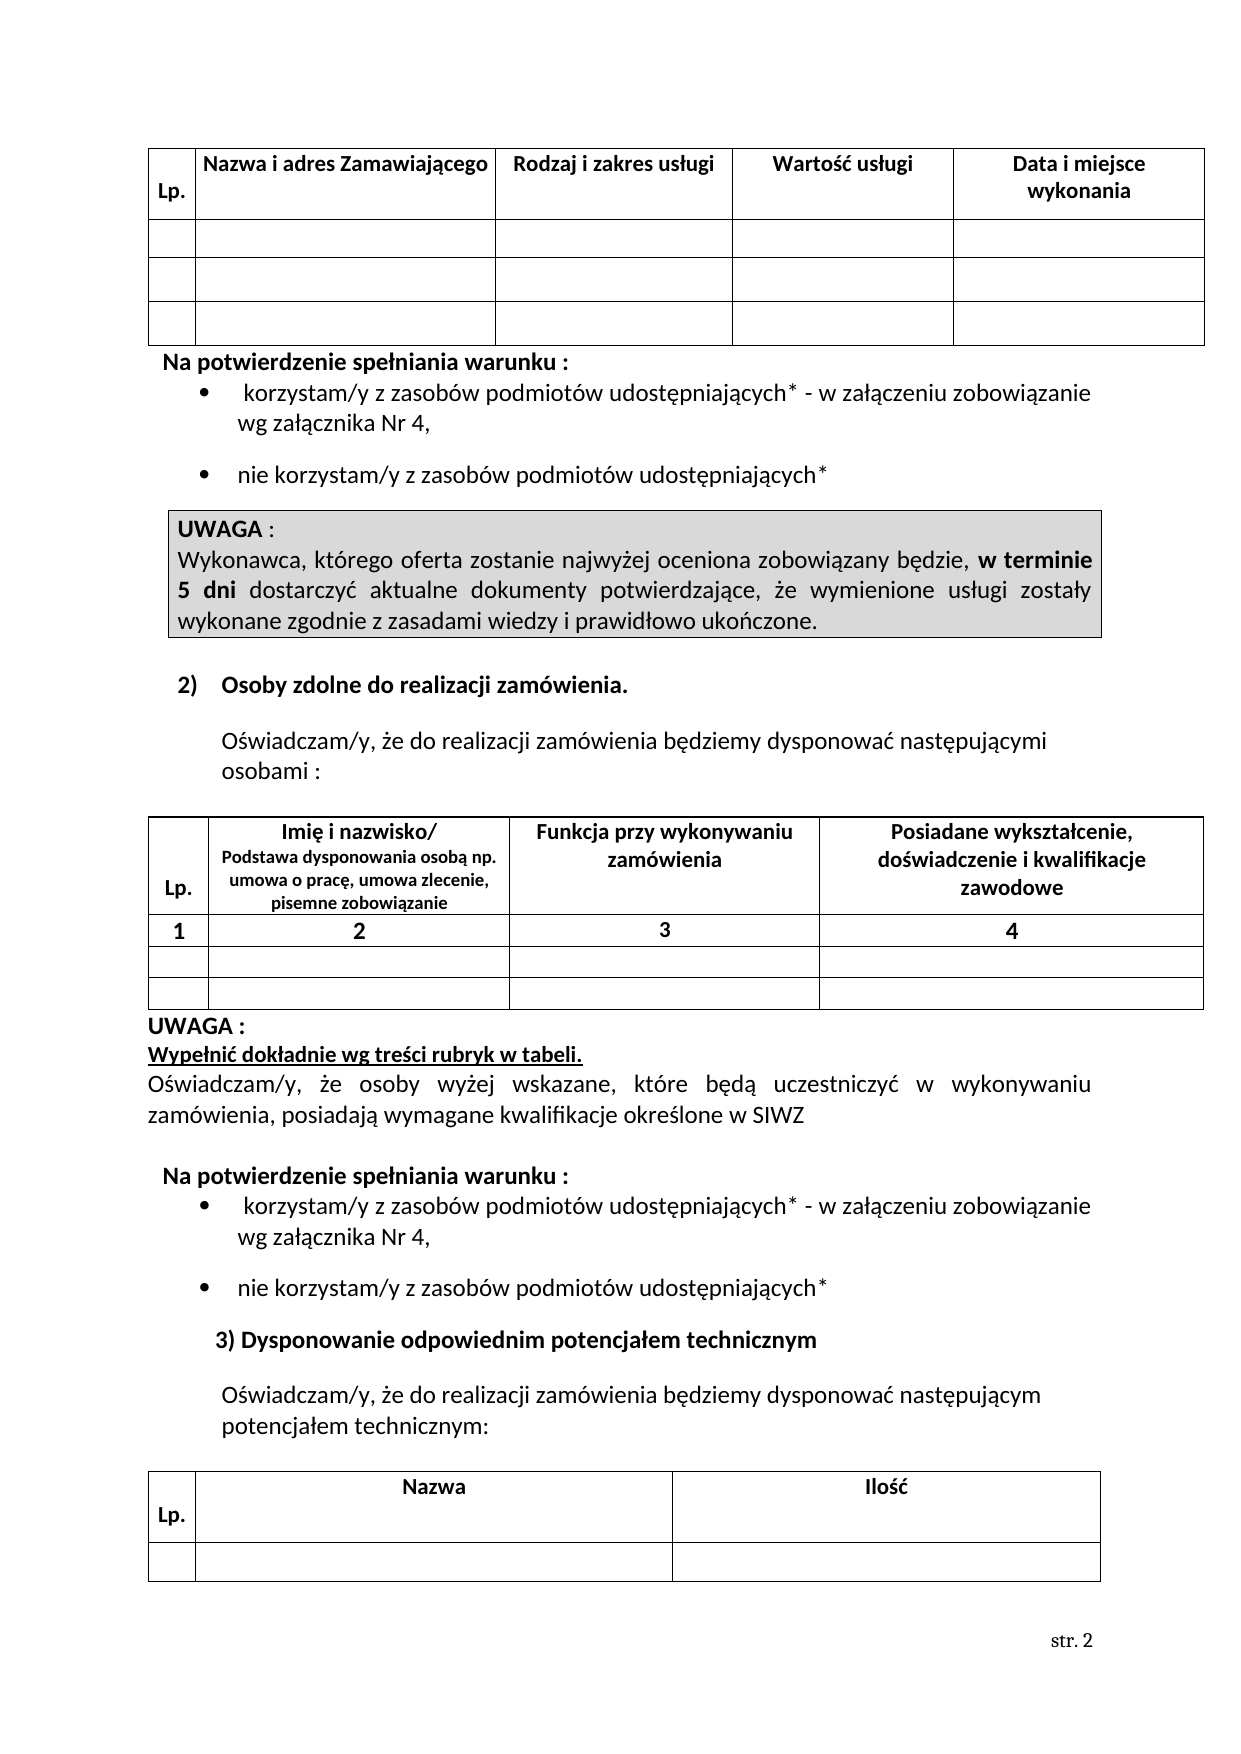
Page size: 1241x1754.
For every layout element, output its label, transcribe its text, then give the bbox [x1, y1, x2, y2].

table_cell [196, 220, 495, 257]
table_cell [733, 258, 953, 301]
table_cell [820, 947, 1203, 977]
table_cell [209, 947, 509, 977]
text Na potwierdzenie spełniania warunku : [162, 346, 1093, 377]
table_header Lp. [149, 818, 208, 914]
table_cell [673, 1543, 1100, 1581]
table_cell [510, 947, 819, 977]
text Wypełnić dokładnie wg treści rubryk w tabeli. [148, 1040, 1093, 1068]
table_cell [733, 220, 953, 257]
table_cell [496, 258, 732, 301]
table_cell [149, 220, 195, 257]
text 3) Dysponowanie odpowiednim potencjałem technicznym [215, 1324, 1093, 1354]
text Oświadczam/y, że osoby wyżej wskazane, które będą uczestniczyć w wykonywaniu zamówienia, posiadają wymagane kwalifikacje określone w SIWZ [148, 1068, 1093, 1129]
table_header Data i miejsce wykonania [954, 149, 1204, 218]
list Osoby zdolne do realizacji zamówienia. [177, 669, 1093, 699]
table_cell [820, 978, 1203, 1009]
table_header Ilość [673, 1472, 1100, 1542]
text UWAGA : [148, 1010, 1093, 1040]
table_cell [954, 258, 1204, 301]
list nie korzystam/y z zasobów podmiotów udostępniających* [200, 459, 1093, 489]
table_cell [149, 978, 208, 1009]
table_cell [209, 978, 509, 1009]
list nie korzystam/y z zasobów podmiotów udostępniających* [200, 1272, 1093, 1303]
text Na potwierdzenie spełniania warunku : [162, 1160, 1093, 1191]
table_cell [196, 1543, 672, 1581]
table_header Wartość usługi [733, 149, 953, 218]
table_cell 4 [820, 915, 1203, 946]
table_cell [733, 302, 953, 345]
table_cell [149, 302, 195, 345]
list korzystam/y z zasobów podmiotów udostępniających* - w załączeniu zobowiązanie wg załącznika Nr 4, [200, 377, 1093, 438]
table_header Lp. [149, 1472, 195, 1542]
table_cell [954, 302, 1204, 345]
table_cell [496, 220, 732, 257]
table_cell [496, 302, 732, 345]
table_header Imię i nazwisko/ Podstawa dysponowania osobą np. umowa o pracę, umowa zlecenie, pisemne zobowiązanie [209, 818, 509, 914]
text Oświadczam/y, że do realizacji zamówienia będziemy dysponować następującym potencjałem technicznym: [221, 1379, 1093, 1441]
table_cell 2 [209, 915, 509, 946]
text UWAGA : [169, 511, 1101, 541]
table_header Posiadane wykształcenie, doświadczenie i kwalifikacje zawodowe [820, 818, 1203, 914]
text Wykonawca, którego oferta zostanie najwyżej oceniona zobowiązany będzie, w terminie 5 dni dostarczyć aktualne dokumenty potwierdzające, że wymienione usługi zostały wykonane zgodnie z zasadami wiedzy i prawidłowo ukończone. [169, 541, 1101, 637]
table_cell 3 [510, 915, 819, 946]
table_header Rodzaj i zakres usługi [496, 149, 732, 218]
table_cell [196, 302, 495, 345]
table_header Nazwa i adres Zamawiającego [196, 149, 495, 218]
table_cell 1 [149, 915, 208, 946]
text Oświadczam/y, że do realizacji zamówienia będziemy dysponować następującymi osobami : [221, 725, 1093, 786]
table_cell [954, 220, 1204, 257]
table_cell [149, 947, 208, 977]
table_cell [510, 978, 819, 1009]
table_cell [149, 258, 195, 301]
table_cell [196, 258, 495, 301]
list korzystam/y z zasobów podmiotów udostępniających* - w załączeniu zobowiązanie wg załącznika Nr 4, [200, 1191, 1093, 1252]
table_header Lp. [149, 149, 195, 218]
table_cell [149, 1543, 195, 1581]
table_header Nazwa [196, 1472, 672, 1542]
table_header Funkcja przy wykonywaniu zamówienia [510, 818, 819, 914]
